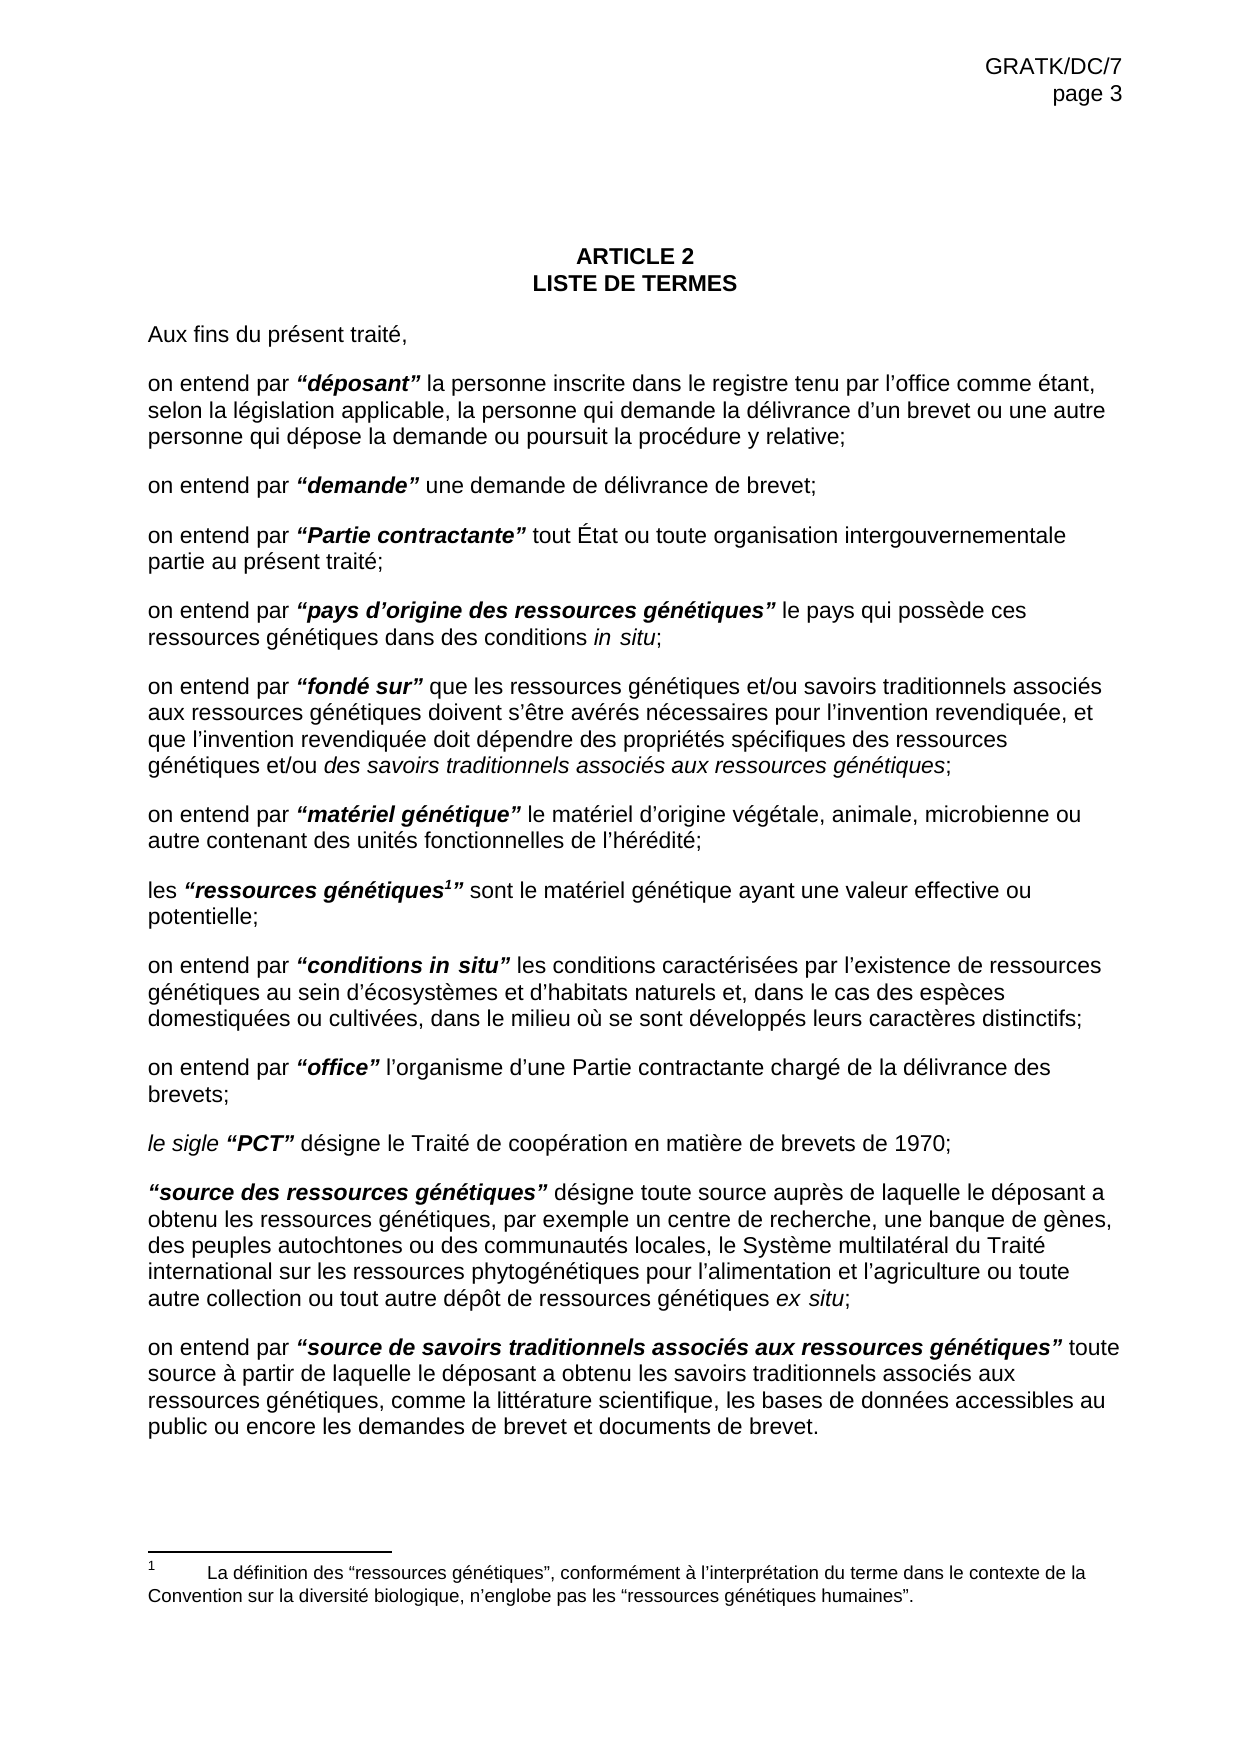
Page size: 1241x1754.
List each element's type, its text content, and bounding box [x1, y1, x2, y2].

text on entend par “matériel génétique” le matériel d’origine végétale, animale, microbienne ou autre contenant des unités fonctionnelles de l’hérédité; [148, 801, 1122, 854]
text on entend par “conditions in situ” les conditions caractérisées par l’existence de ressources génétiques au sein d’écosystèmes et d’habitats naturels et, dans le cas des espèces domestiquées ou cultivées, dans le milieu où se sont développés leurs caractères distinctifs; [148, 952, 1122, 1031]
text “source des ressources génétiques” désigne toute source auprès de laquelle le déposant a obtenu les ressources génétiques, par exemple un centre de recherche, une banque de gènes, des peuples autochtones ou des communautés locales, le Système multilatéral du Traité international sur les ressources phytogénétiques pour l’alimentation et l’agriculture ou toute autre collection ou tout autre dépôt de ressources génétiques ex situ; [148, 1179, 1122, 1311]
text on entend par “fondé sur” que les ressources génétiques et/ou savoirs traditionnels associés aux ressources génétiques doivent s’être avérés nécessaires pour l’invention revendiquée, et que l’invention revendiquée doit dépendre des propriétés spécifiques des ressources génétiques et/ou des savoirs traditionnels associés aux ressources génétiques; [148, 673, 1122, 778]
text on entend par “pays d’origine des ressources génétiques” le pays qui possède ces ressources génétiques dans des conditions in situ; [148, 597, 1122, 650]
text on entend par “office” l’organisme d’une Partie contractante chargé de la délivrance des brevets; [148, 1054, 1122, 1107]
text le sigle “PCT” désigne le Traité de coopération en matière de brevets de 1970; [148, 1130, 1122, 1156]
text on entend par “demande” une demande de délivrance de brevet; [148, 472, 1122, 499]
text ARTICLE 2 [148, 243, 1122, 270]
text Aux fins du présent traité, [148, 321, 1122, 347]
text LISTE DE TERMES [148, 270, 1122, 296]
text on entend par “Partie contractante” tout État ou toute organisation intergouvernementale partie au présent traité; [148, 522, 1122, 574]
text les “ressources génétiques” sont le matériel génétique ayant une valeur effective ou potentielle; [148, 877, 1122, 929]
text on entend par “source de savoirs traditionnels associés aux ressources génétiques” toute source à partir de laquelle le déposant a obtenu les savoirs traditionnels associés aux ressources génétiques, comme la littérature scientifique, les bases de données accessibles au public ou encore les demandes de brevet et documents de brevet. [148, 1334, 1122, 1439]
text on entend par “déposant” la personne inscrite dans le registre tenu par l’office comme étant, selon la législation applicable, la personne qui demande la délivrance d’un brevet ou une autre personne qui dépose la demande ou poursuit la procédure y relative; [148, 370, 1122, 449]
